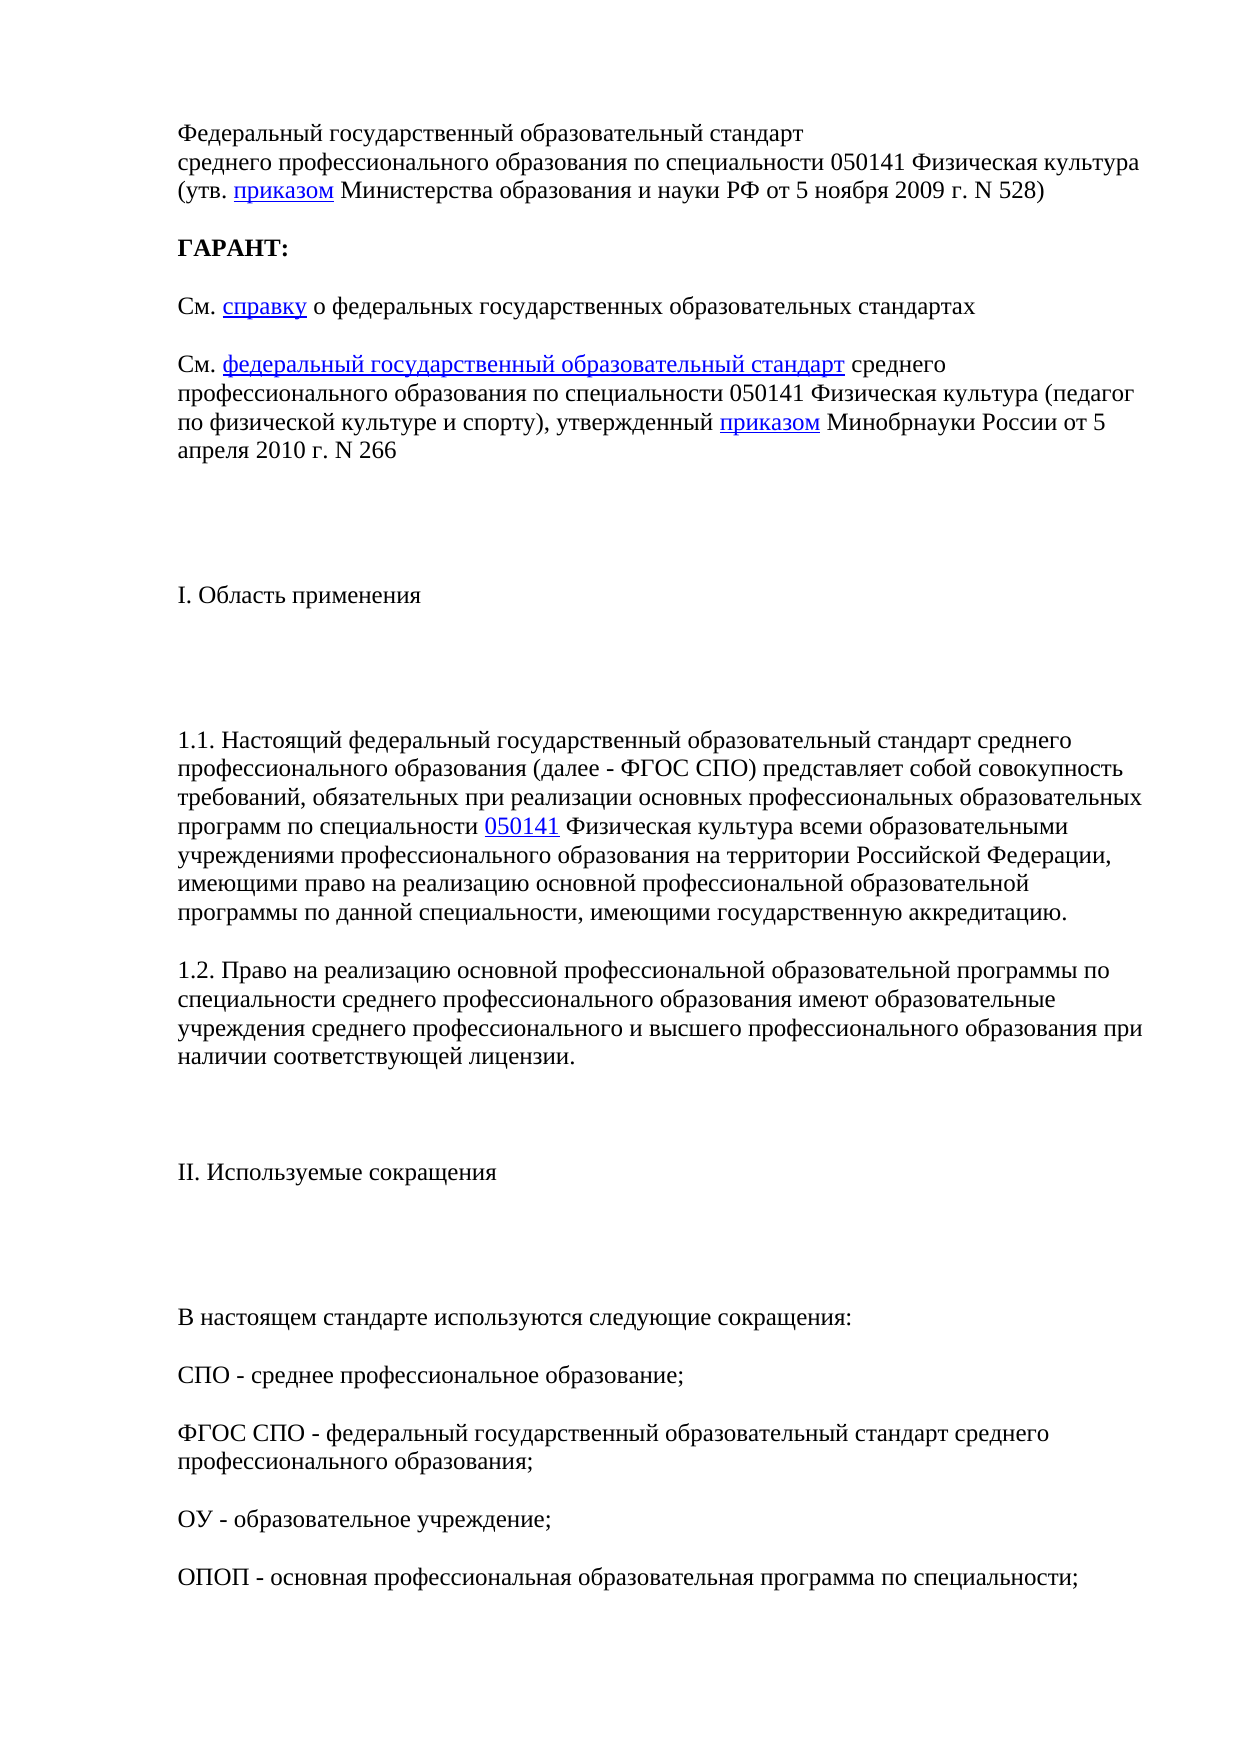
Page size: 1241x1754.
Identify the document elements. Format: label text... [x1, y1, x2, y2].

text I. Область применения [177, 580, 1152, 609]
text См. федеральный государственный образовательный стандарт среднего профессионального образования по специальности 050141 Физическая культура (педагог по физической культуре и спорту), утвержденный приказом Минобрнауки России от 5 апреля 2010 г. N 266 [177, 349, 1152, 464]
text II. Используемые сокращения [177, 1157, 1152, 1186]
text ОУ - образовательное учреждение; [177, 1504, 1152, 1533]
text ОПОП - основная профессиональная образовательная программа по специальности; [177, 1562, 1152, 1591]
text 1.2. Право на реализацию основной профессиональной образовательной программы по специальности среднего профессионального образования имеют образовательные учреждения среднего профессионального и высшего профессионального образования при наличии соответствующей лицензии. [177, 955, 1152, 1070]
text 1.1. Настоящий федеральный государственный образовательный стандарт среднего профессионального образования (далее - ФГОС СПО) представляет собой совокупность требований, обязательных при реализации основных профессиональных образовательных программ по специальности 050141 Физическая культура всеми образовательными учреждениями профессионального образования на территории Российской Федерации, имеющими право на реализацию основной профессиональной образовательной программы по данной специальности, имеющими государственную аккредитацию. [177, 725, 1152, 926]
text СПО - среднее профессиональное образование; [177, 1360, 1152, 1388]
text Федеральный государственный образовательный стандарт среднего профессионального образования по специальности 050141 Физическая культура (утв. приказом Министерства образования и науки РФ от 5 ноября 2009 г. N 528) [177, 118, 1152, 204]
text ГАРАНТ: [177, 233, 1152, 262]
text ФГОС СПО - федеральный государственный образовательный стандарт среднего профессионального образования; [177, 1418, 1152, 1475]
text См. справку о федеральных государственных образовательных стандартах [177, 291, 1152, 320]
text В настоящем стандарте используются следующие сокращения: [177, 1302, 1152, 1331]
